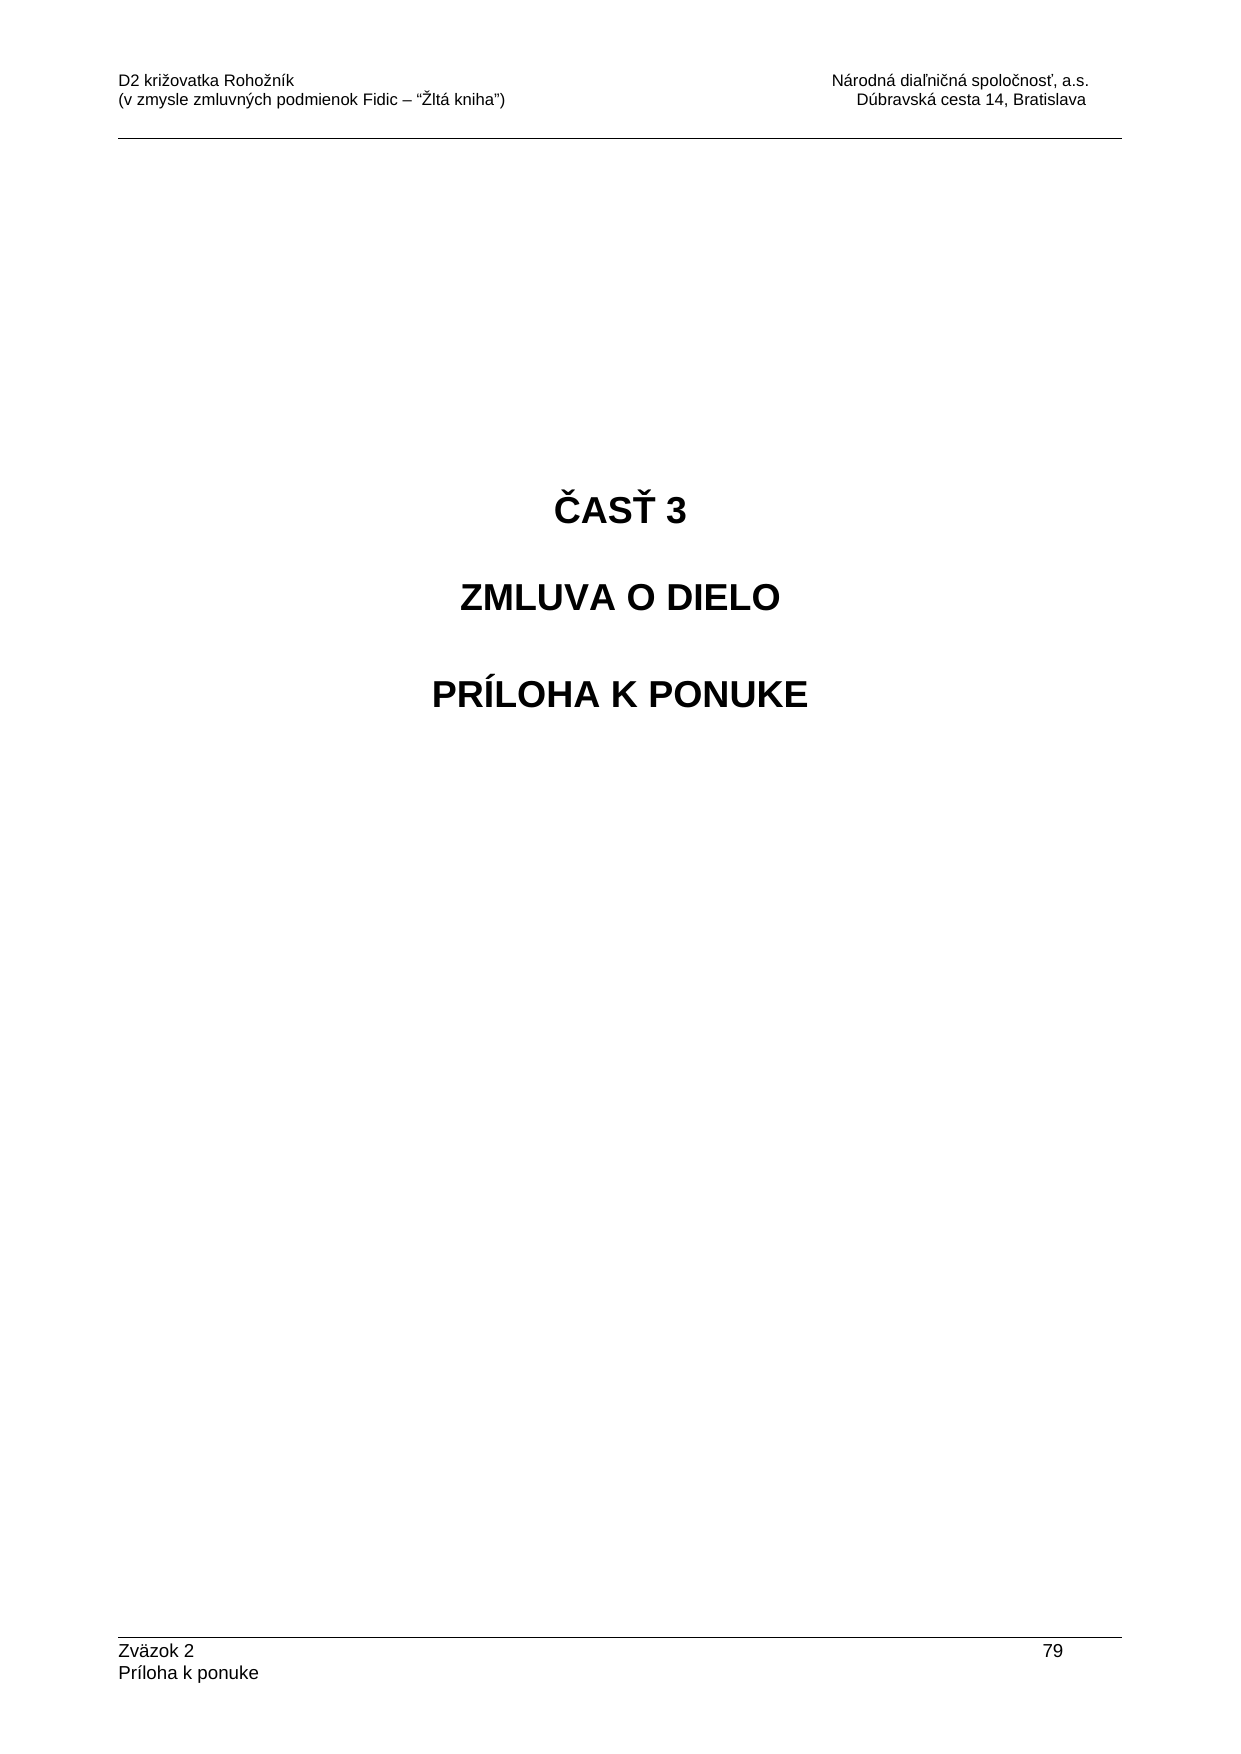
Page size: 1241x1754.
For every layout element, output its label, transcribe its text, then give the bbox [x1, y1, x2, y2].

text časť 3 [118, 488, 1122, 532]
text PrílohA k ponuke [118, 672, 1122, 715]
text ZMLUVA O DIELO [118, 575, 1122, 618]
